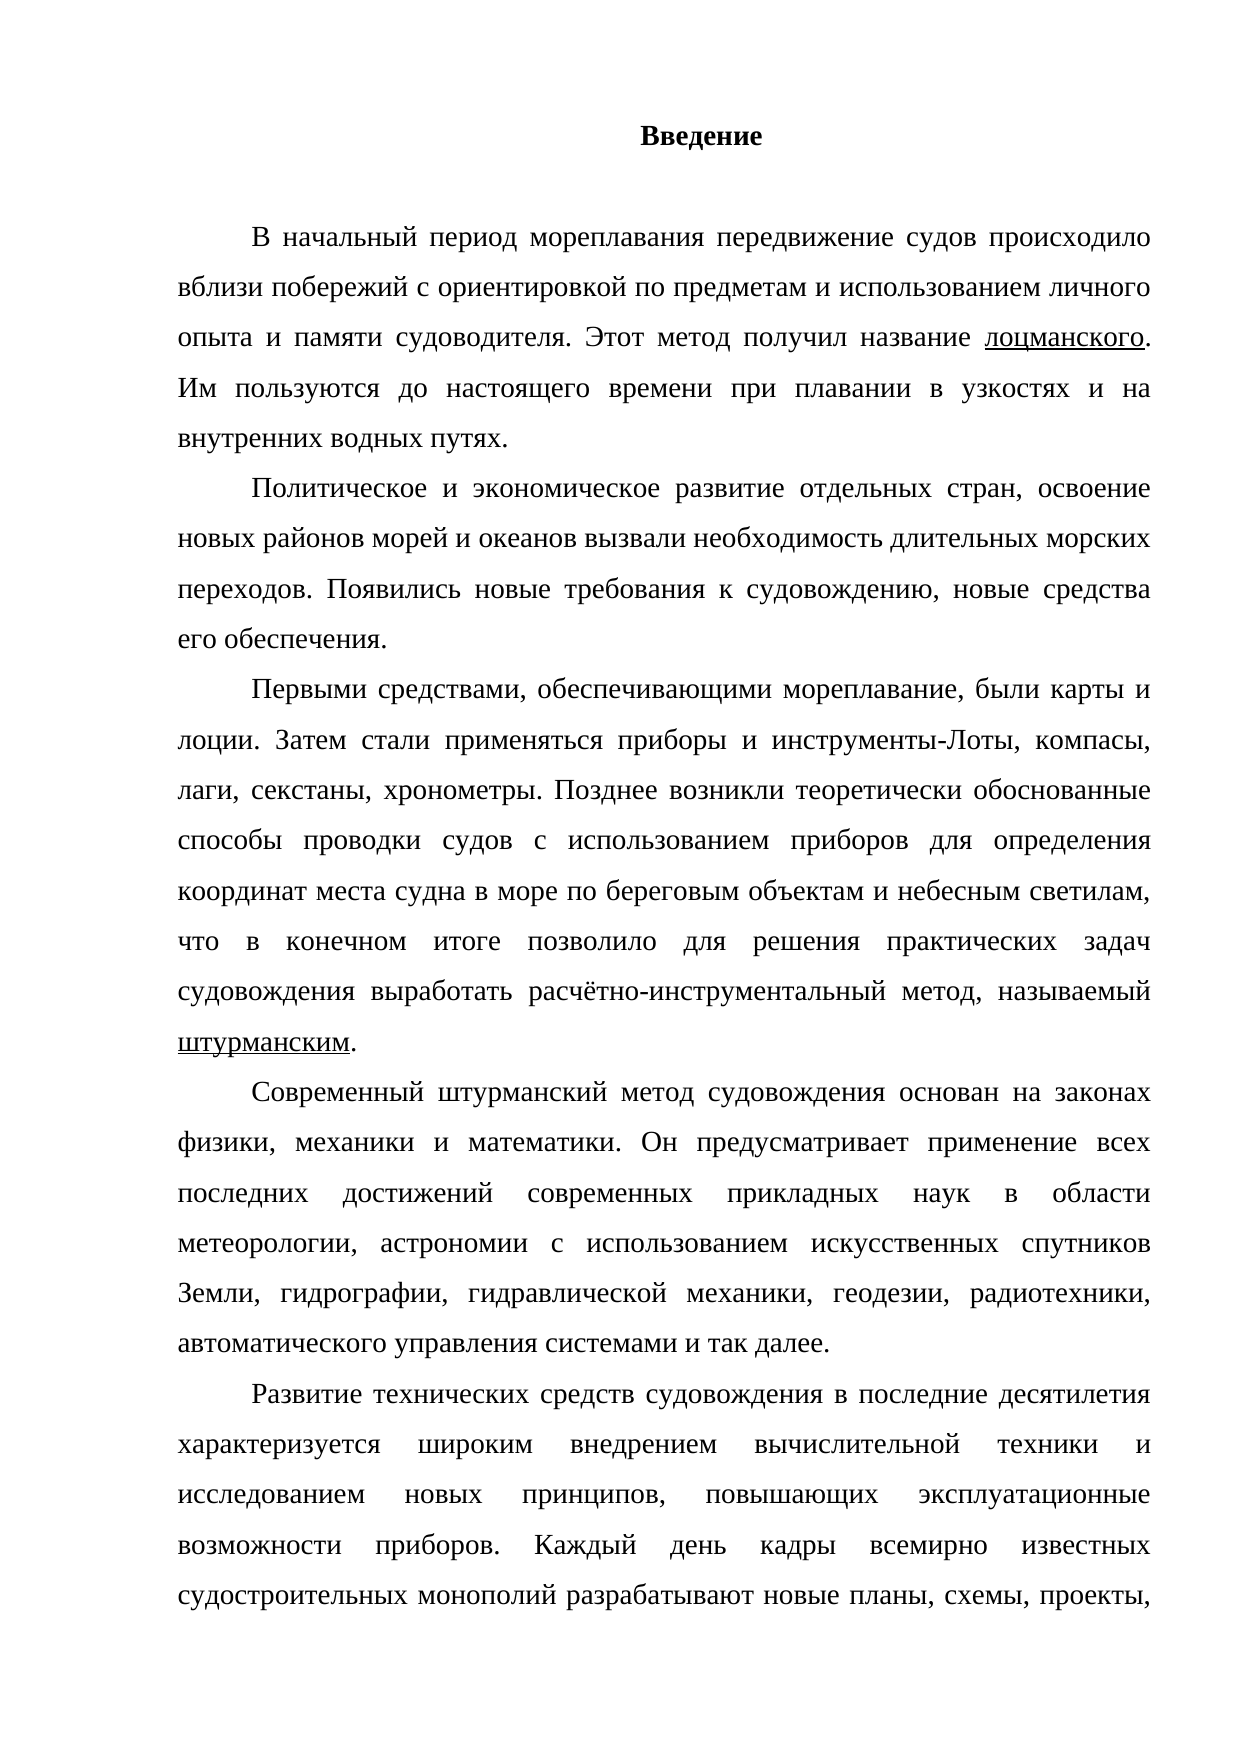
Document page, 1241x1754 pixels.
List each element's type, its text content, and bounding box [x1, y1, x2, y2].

text Введение [177, 118, 1152, 152]
text Первыми средствами, обеспечивающими мореплавание, были карты и лоции. Затем стали применяться приборы и инструменты-Лоты, компасы, лаги, секстаны, хронометры. Позднее возникли теоретически обоснованные способы проводки судов с использованием приборов для определения координат места судна в море по береговым объектам и небесным светилам, что в конечном итоге позволило для решения практических задач судовождения выработать расчётно-инструментальный метод, называемый штурманским. [177, 672, 1152, 1057]
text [177, 1376, 1152, 1611]
text В начальный период мореплавания передвижение судов происходило вблизи побережий с ориентировкой по предметам и использованием личного опыта и памяти судоводителя. Этот метод получил название лоцманского. Им пользуются до настоящего времени при плавании в узкостях и на внутренних водных путях. [177, 219, 1152, 453]
text Политическое и экономическое развитие отдельных стран, освоение новых районов морей и океанов вызвали необходимость длительных морских переходов. Появились новые требования к судовождению, новые средства его обеспечения. [177, 470, 1152, 655]
text Современный штурманский метод судовождения основан на законах физики, механики и математики. Он предусматривает применение всех последних достижений современных прикладных наук в области метеорологии, астрономии с использованием искусственных спутников Земли, гидрографии, гидравлической механики, геодезии, радиотехники, автоматического управления системами и так далее. [177, 1074, 1152, 1359]
